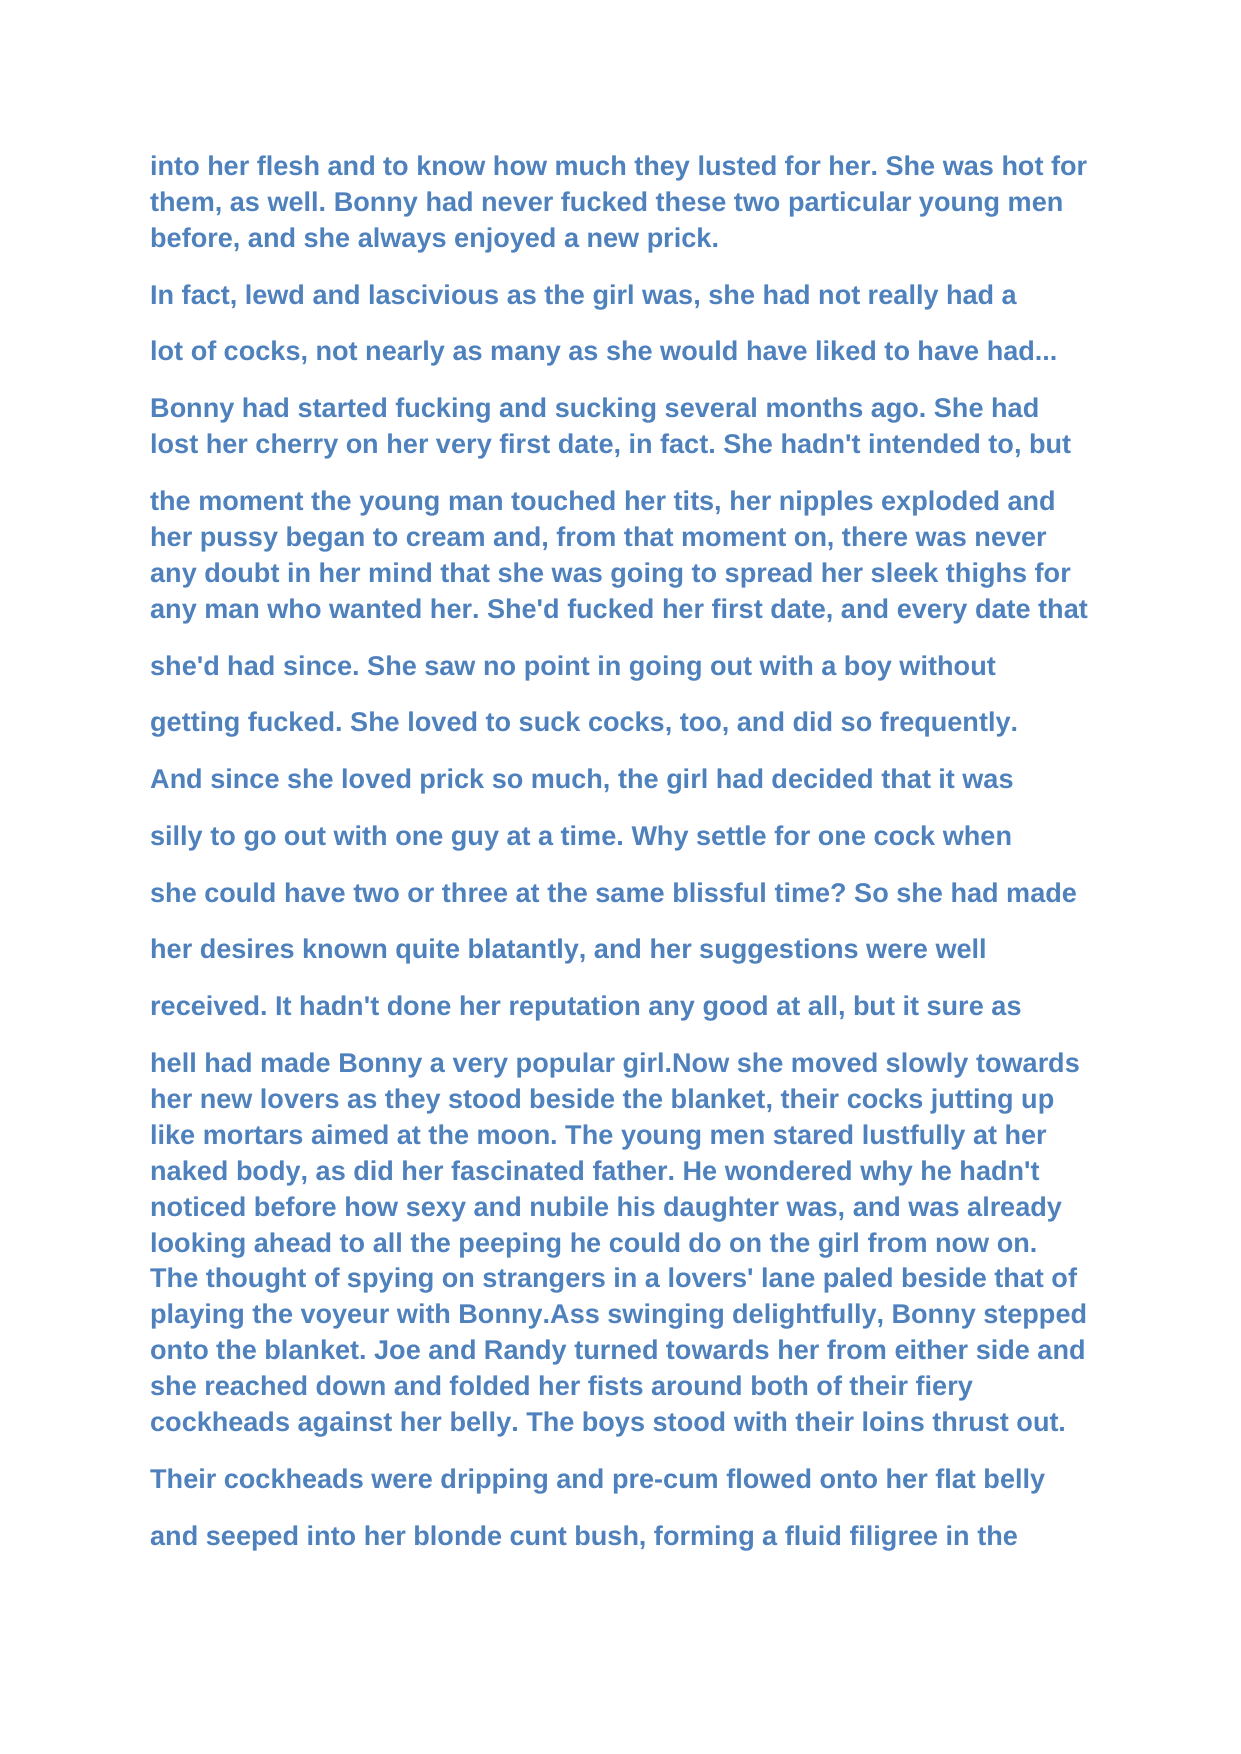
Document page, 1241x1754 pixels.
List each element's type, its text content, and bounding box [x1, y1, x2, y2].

subtitle Bonny had started fucking and sucking several months ago. She had lost her cherry on her very first date, in fact. She hadn't intended to, but [150, 392, 1090, 459]
subtitle Their cockheads were dripping and pre-cum flowed onto her flat belly [150, 1463, 1090, 1494]
subtitle hell had made Bonny a very popular girl.Now she moved slowly towards her new lovers as they stood beside the blanket, their cocks jutting up like mortars aimed at the moon. The young men stared lustfully at her naked body, as did her fascinated father. He wondered why he hadn't noticed before how sexy and nubile his daughter was, and was already looking ahead to all the peeping he could do on the girl from now on. The thought of spying on strangers in a lovers' lane paled beside that of playing the voyeur with Bonny.Ass swinging delightfully, Bonny stepped onto the blanket. Joe and Randy turned towards her from either side and she reached down and folded her fists around both of their fiery cockheads against her belly. The boys stood with their loins thrust out. [150, 1047, 1090, 1437]
subtitle she'd had since. She saw no point in going out with a boy without [150, 649, 1090, 681]
subtitle And since she loved prick so much, the girl had decided that it was [150, 763, 1090, 794]
subtitle into her flesh and to know how much they lusted for her. She was hot for them, as well. Bonny had never fucked these two particular young men before, and she always enjoyed a new prick. [150, 150, 1090, 253]
subtitle lot of cocks, not nearly as many as she would have liked to have had... [150, 335, 1090, 367]
subtitle and seeped into her blonde cunt bush, forming a fluid filigree in the [150, 1520, 1090, 1551]
subtitle received. It hadn't done her reputation any good at all, but it sure as [150, 990, 1090, 1021]
subtitle silly to go out with one guy at a time. Why settle for one cock when [150, 820, 1090, 851]
subtitle getting fucked. She loved to suck cocks, too, and did so frequently. [150, 706, 1090, 737]
subtitle she could have two or three at the same blissful time? So she had made [150, 877, 1090, 908]
subtitle her desires known quite blatantly, and her suggestions were well [150, 933, 1090, 964]
subtitle In fact, lewd and lascivious as the girl was, she had not really had a [150, 279, 1090, 310]
subtitle the moment the young man touched her tits, her nipples exploded and her pussy began to cream and, from that moment on, there was never any doubt in her mind that she was going to spread her sleek thighs for any man who wanted her. She'd fucked her first date, and every date that [150, 485, 1090, 624]
